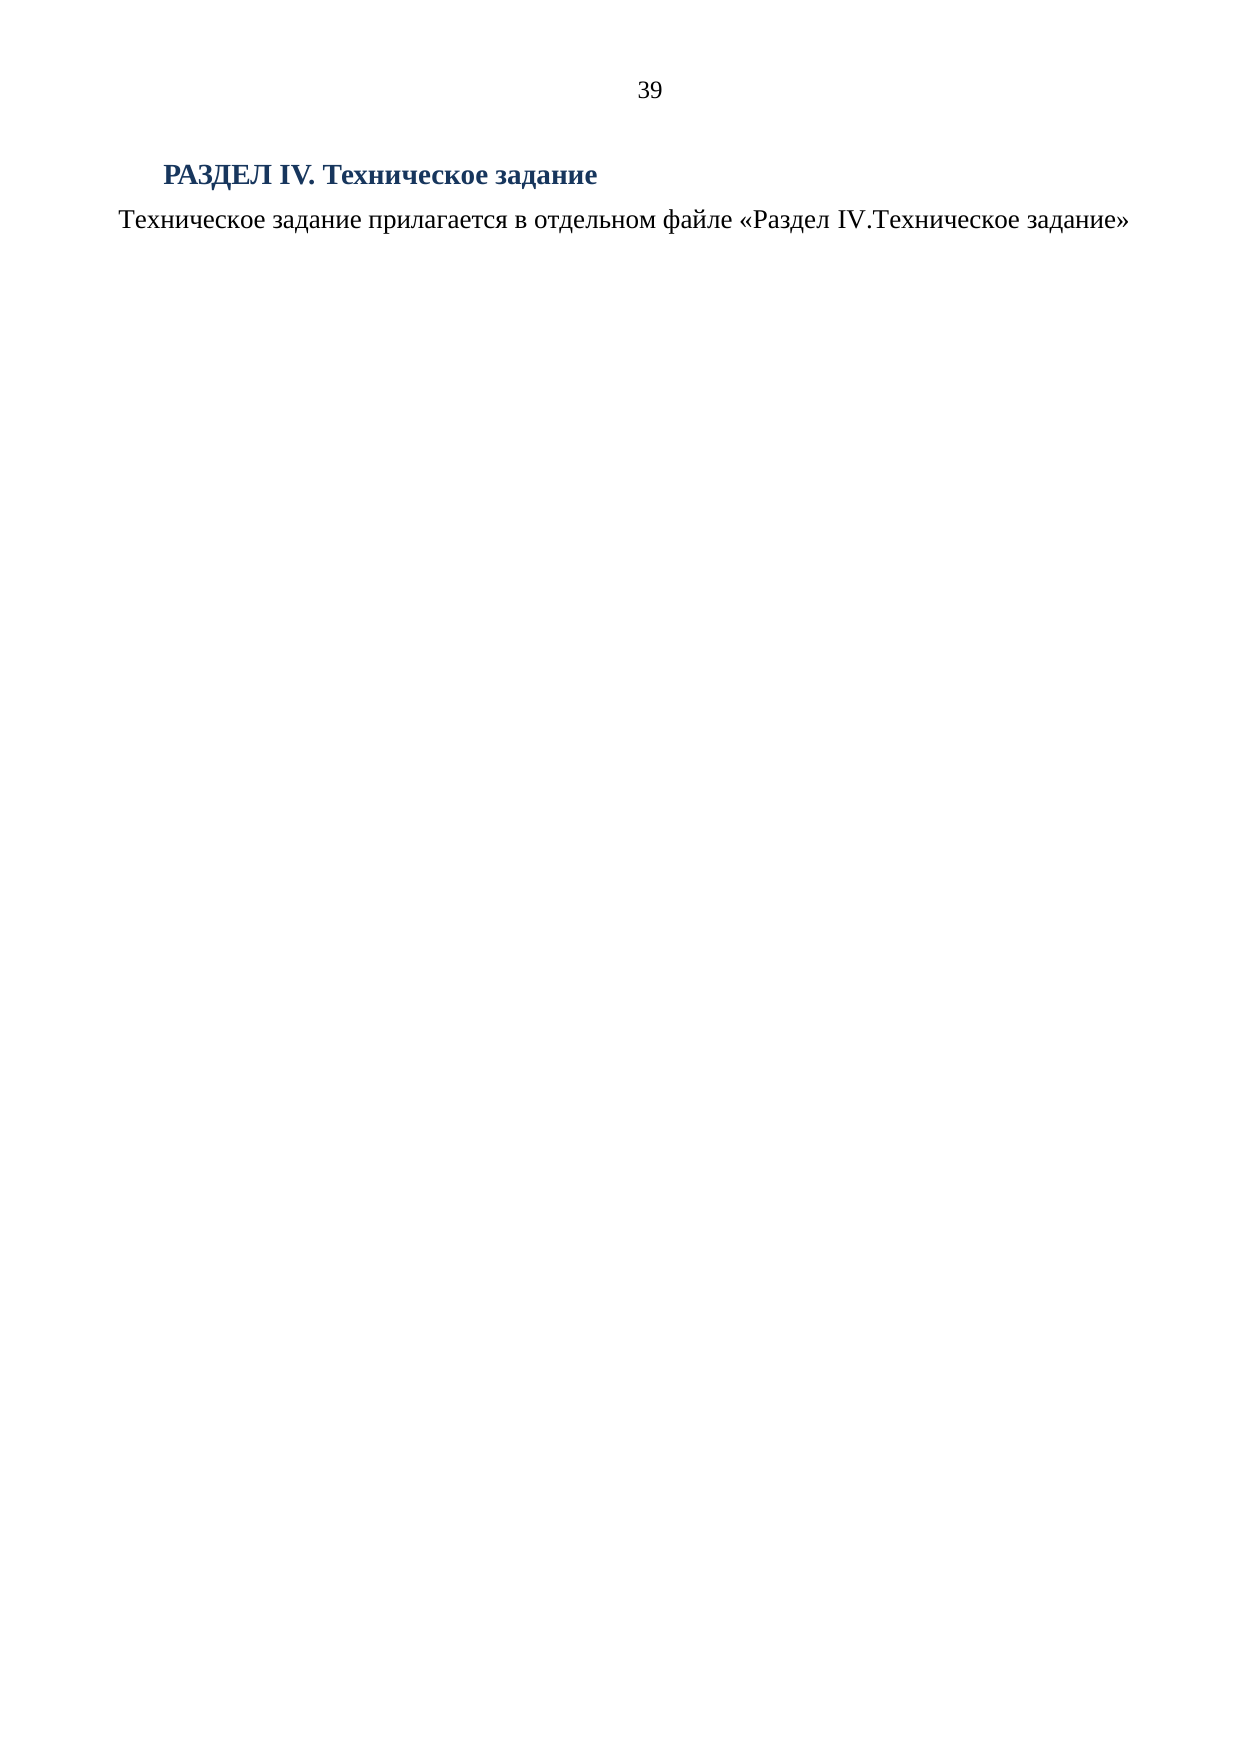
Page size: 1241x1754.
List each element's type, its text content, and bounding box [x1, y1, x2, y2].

text РАЗДЕЛ IV. Техническое задание [163, 157, 1181, 191]
text Техническое задание прилагается в отдельном файле «Раздел IV.Техническое задание» [118, 203, 1181, 235]
